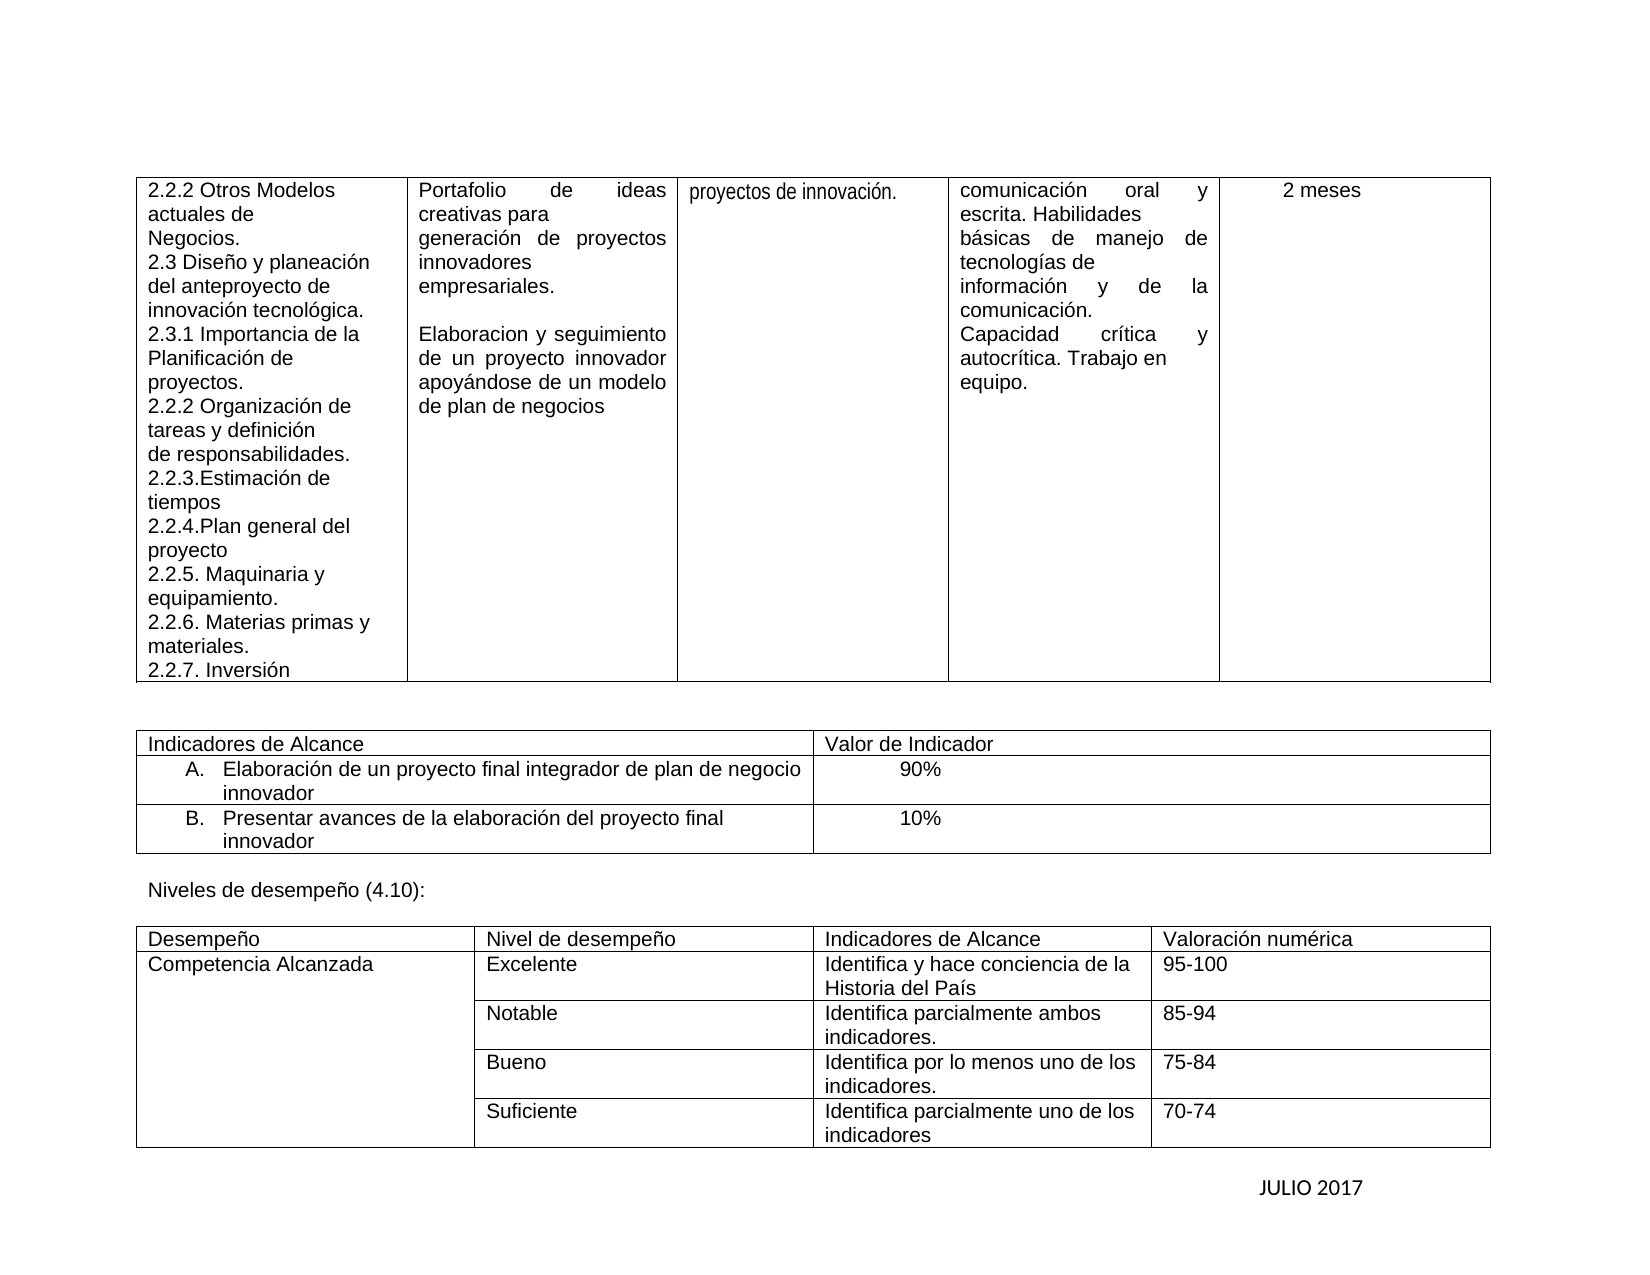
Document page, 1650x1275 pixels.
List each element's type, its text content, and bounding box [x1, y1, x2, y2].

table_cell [408, 178, 677, 681]
table_cell Excelente [475, 952, 813, 1000]
table_cell 90% [814, 756, 1490, 804]
table_header Nivel de desempeño [475, 927, 813, 951]
table_cell Competencia Alcanzada [137, 952, 474, 1147]
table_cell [678, 178, 948, 681]
text Niveles de desempeño (4.10): [148, 878, 1502, 902]
table_cell 75-84 [1152, 1050, 1490, 1098]
table_cell 85-94 [1152, 1001, 1490, 1049]
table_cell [949, 178, 1219, 681]
table_cell Suficiente [475, 1099, 813, 1147]
table_cell Bueno [475, 1050, 813, 1098]
table_cell 95-100 [1152, 952, 1490, 1000]
table_cell Identifica y hace conciencia de la Historia del País [814, 952, 1151, 1000]
table_cell Identifica parcialmente ambos indicadores. [814, 1001, 1151, 1049]
table_cell Notable [475, 1001, 813, 1049]
table_header Valor de Indicador [814, 731, 1490, 755]
table_cell Identifica parcialmente uno de los indicadores [814, 1099, 1151, 1147]
table_cell Identifica por lo menos uno de los indicadores. [814, 1050, 1151, 1098]
table_header Desempeño [137, 927, 474, 951]
table_header Indicadores de Alcance [137, 731, 813, 755]
table_cell 70-74 [1152, 1099, 1490, 1147]
table_cell 10% [814, 805, 1490, 853]
table_header Indicadores de Alcance [814, 927, 1151, 951]
table_cell Elaboración de un proyecto final integrador de plan de negocio innovador [137, 756, 813, 804]
table_cell 2 meses [1220, 178, 1490, 681]
table_cell Presentar avances de la elaboración del proyecto final innovador [137, 805, 813, 853]
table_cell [137, 178, 407, 681]
table_header Valoración numérica [1152, 927, 1490, 951]
